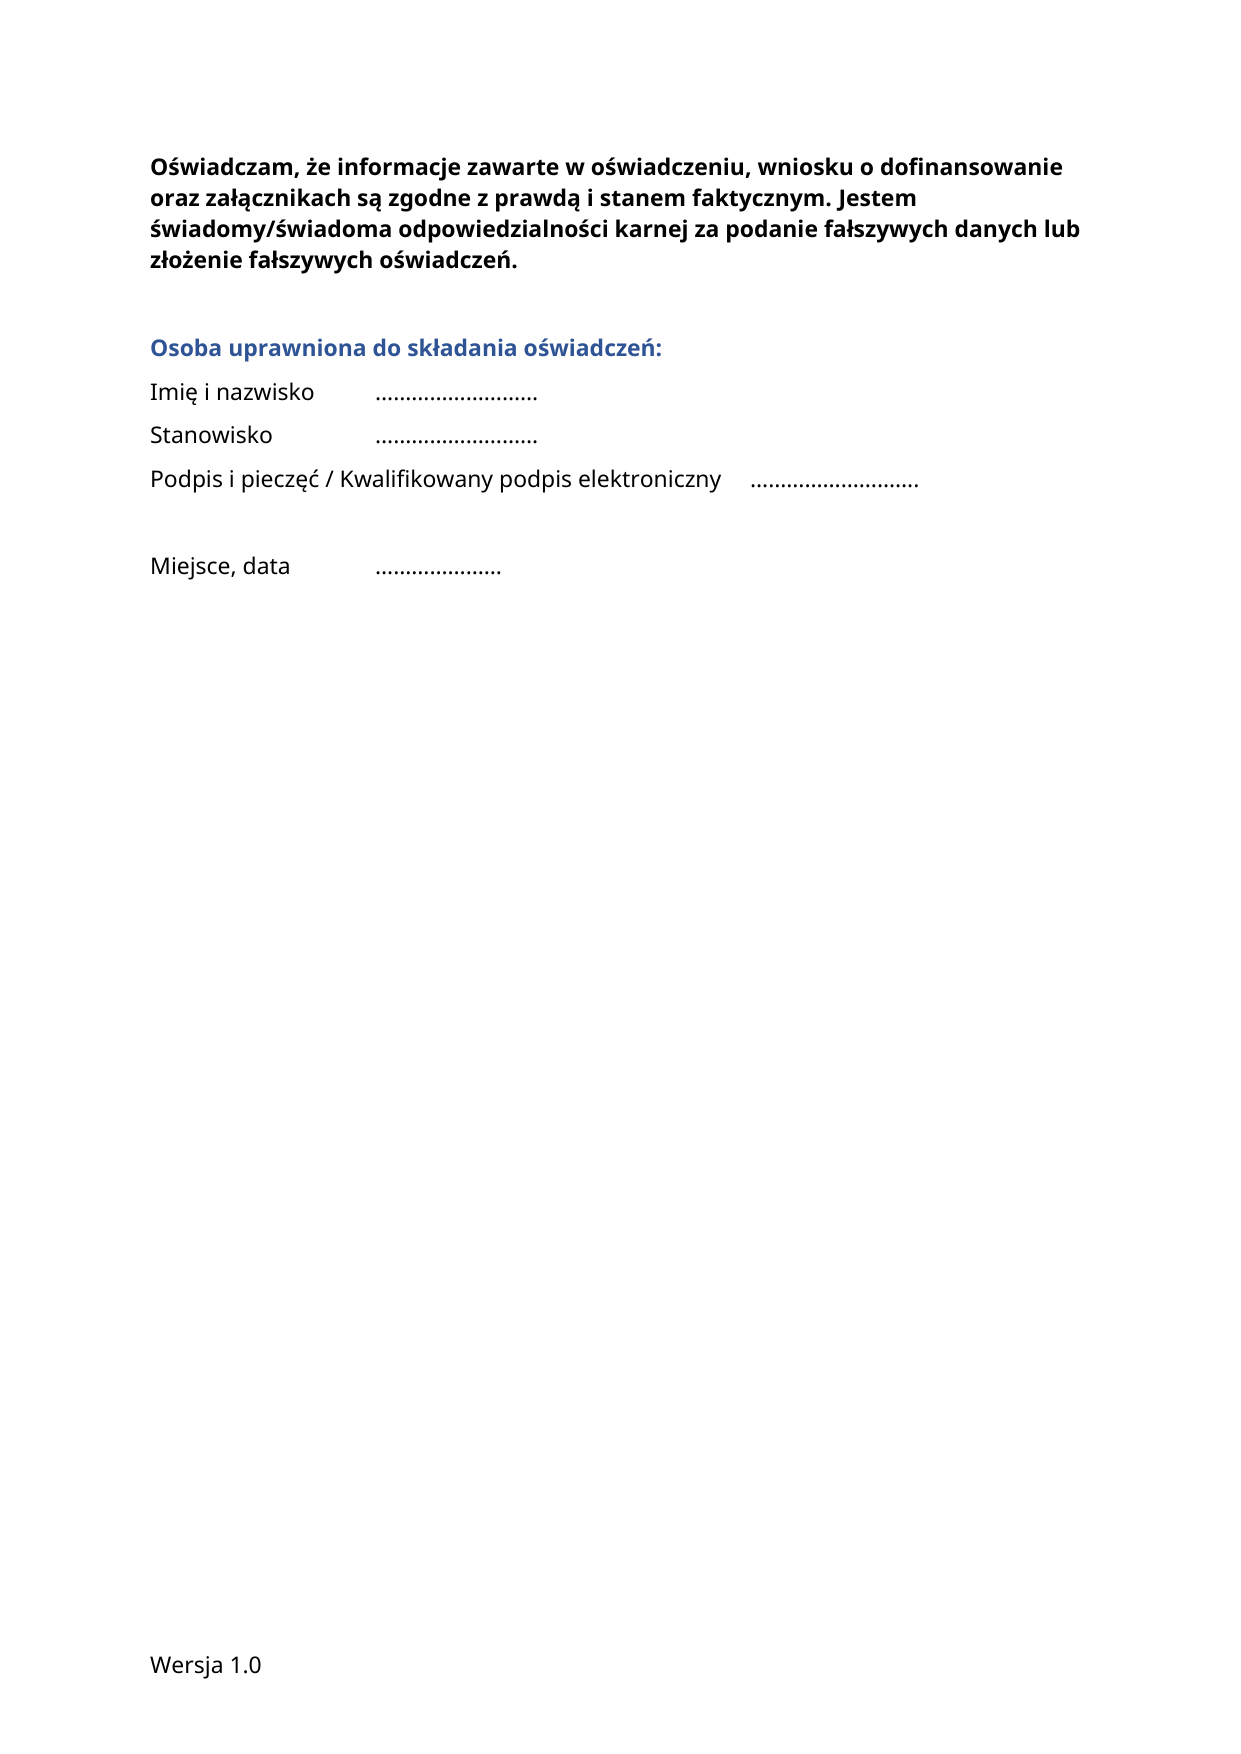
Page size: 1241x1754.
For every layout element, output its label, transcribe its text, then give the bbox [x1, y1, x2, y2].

text Podpis i pieczęć / Kwalifikowany podpis elektroniczny ………………………. [150, 462, 1090, 494]
text Stanowisko ……………………… [150, 419, 1090, 450]
text Imię i nazwisko ……………………… [150, 375, 1090, 406]
text Osoba uprawniona do składania oświadczeń: [150, 331, 1090, 362]
text Oświadczam, że informacje zawarte w oświadczeniu, wniosku o dofinansowanie oraz załącznikach są zgodne z prawdą i stanem faktycznym. Jestem świadomy/świadoma odpowiedzialności karnej za podanie fałszywych danych lub złożenie fałszywych oświadczeń. [150, 150, 1090, 275]
text Miejsce, data ………………… [150, 550, 1090, 581]
